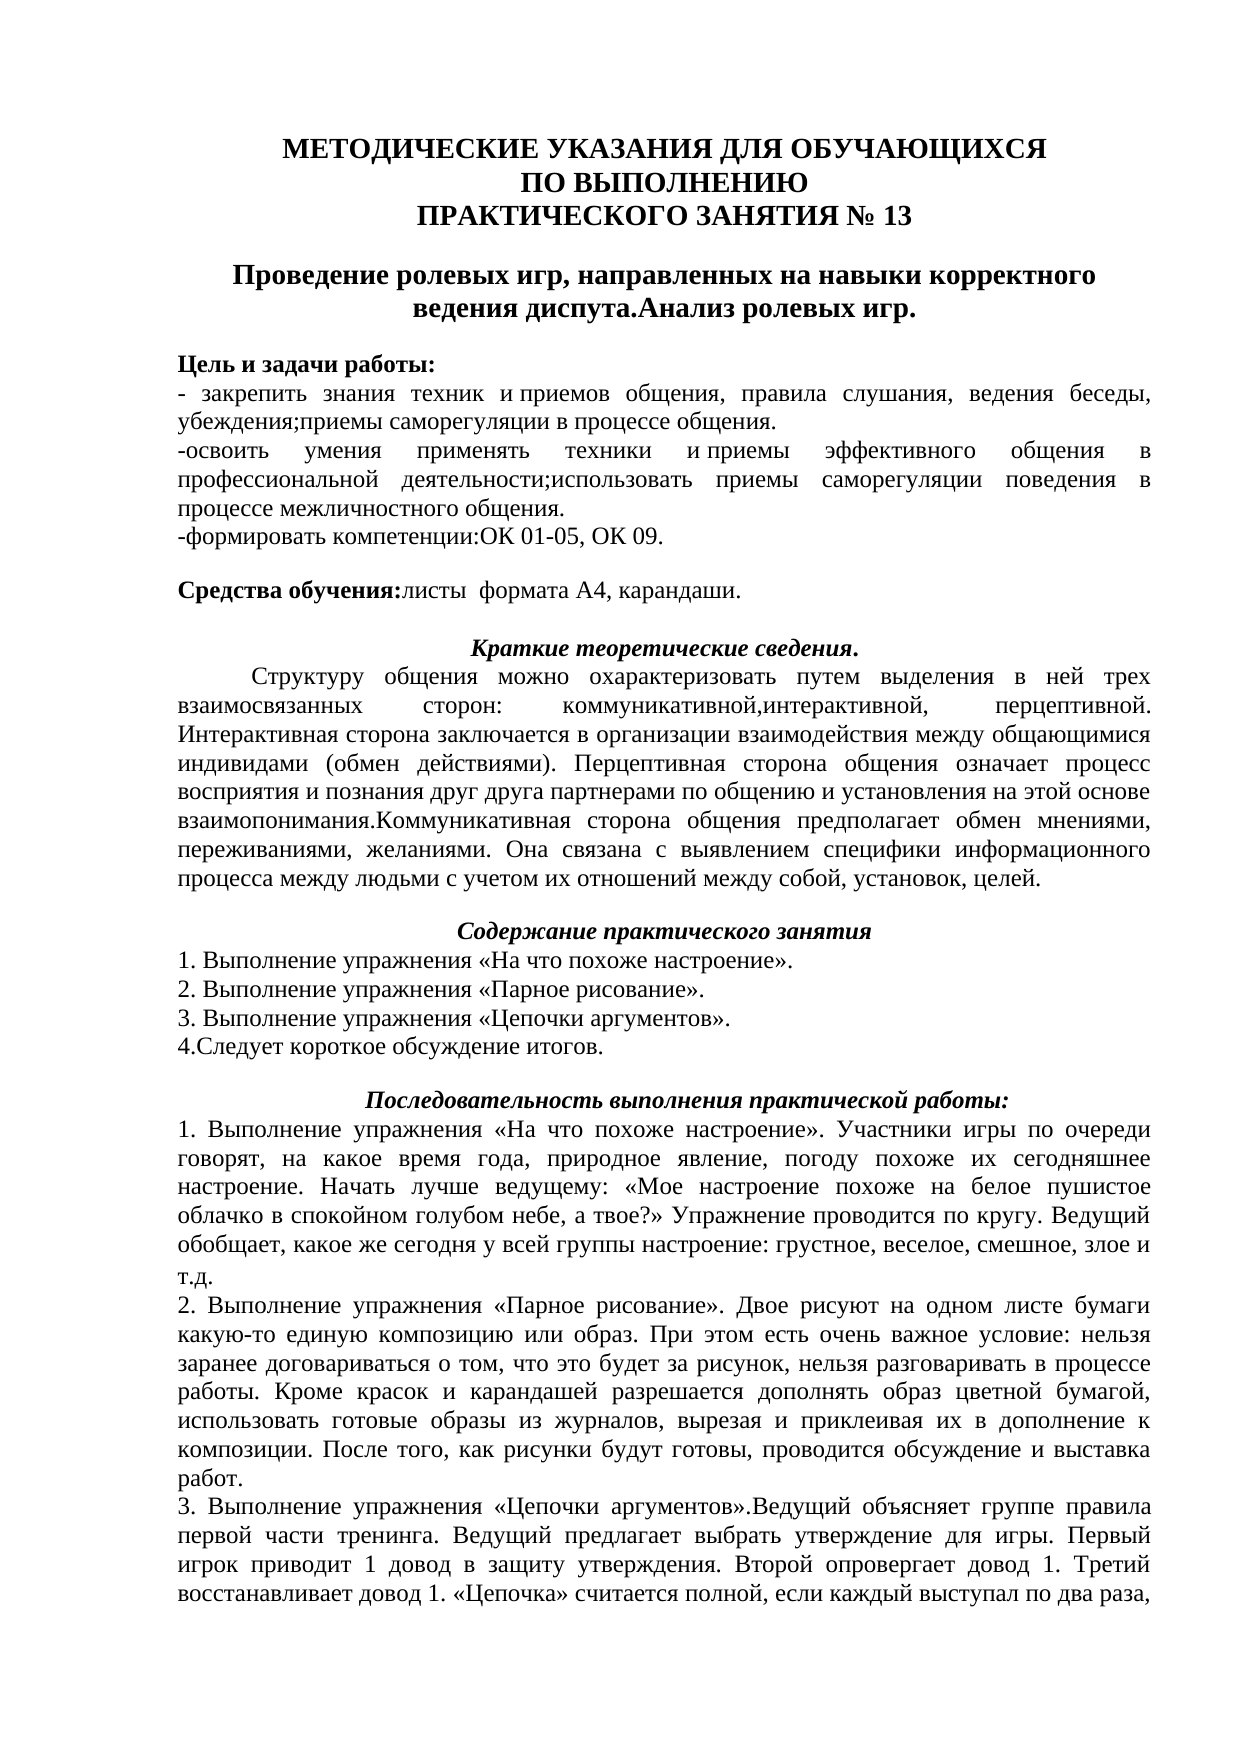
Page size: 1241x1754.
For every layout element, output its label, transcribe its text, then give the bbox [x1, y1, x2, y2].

text Структуру общения можно охарактеризовать путем выделения в ней трех взаимосвязанных сторон: коммуникативной,интерактивной, перцептивной. Интерактивная сторона заключается в организации взаимодействия между общающимися индивидами (обмен действиями). Перцептивная сторона общения означает процесс восприятия и познания друг друга партнерами по общению и установления на этой основе взаимопонимания.Коммуникативная сторона общения предполагает обмен мнениями, переживаниями, желаниями. Она связана с выявлением специфики информационного процесса между людьми с учетом их отношений между собой, установок, целей. [177, 661, 1152, 891]
text -освоить умения применять техники и приемы эффективного общения в профессиональной деятельности;использовать приемы саморегуляции поведения в процессе межличностного общения. [177, 435, 1152, 521]
text МЕТОДИЧЕСКИЕ УКАЗАНИЯ ДЛЯ ОБУЧАЮЩИХСЯ [177, 131, 1152, 165]
text 3. Выполнение упражнения «Цепочки аргументов». [177, 1003, 1152, 1031]
text Цель и задачи работы: [177, 349, 1152, 378]
text 4.Следует короткое обсуждение итогов. [177, 1031, 1152, 1060]
text 1. Выполнение упражнения «На что похоже настроение». Участники игры по очереди говорят, на какое время года, природное явление, погоду похоже их сегодняшнее настроение. Начать лучше ведущему: «Мое настроение похоже на белое пушистое облачко в спокойном голубом небе, а твое?» Упражнение проводится по кругу. Ведущий обобщает, какое же сегодня у всей группы настроение: грустное, веселое, смешное, злое и т.д. [177, 1114, 1152, 1290]
text Последовательность выполнения практической работы: [177, 1085, 1152, 1114]
text Краткие теоретические сведения. [177, 633, 1152, 661]
text ПО ВЫПОЛНЕНИЮ [177, 165, 1152, 198]
text 1. Выполнение упражнения «На что похоже настроение». [177, 945, 1152, 974]
text Проведение ролевых игр, направленных на навыки корректного ведения диспута.Анализ ролевых игр. [177, 257, 1152, 324]
text 2. Выполнение упражнения «Парное рисование». [177, 974, 1152, 1003]
text 2. Выполнение упражнения «Парное рисование». Двое рисуют на одном листе бумаги какую-то единую композицию или образ. При этом есть очень важное условие: нельзя заранее договариваться о том, что это будет за рисунок, нельзя разговаривать в процессе работы. Кроме красок и карандашей разрешается дополнять образ цветной бумагой, использовать готовые образы из журналов, вырезая и приклеивая их в дополнение к композиции. После того, как рисунки будут готовы, проводится обсуждение и выставка работ. [177, 1290, 1152, 1491]
text ПРАКТИЧЕСКОГО ЗАНЯТИЯ № 13 [177, 198, 1152, 232]
text Средства обучения:листы формата А4, карандаши. [177, 575, 1152, 604]
text - закрепить знания техник и приемов общения, правила слушания, ведения беседы, убеждения;приемы саморегуляции в процессе общения. [177, 378, 1152, 435]
text Содержание практического занятия [177, 916, 1152, 945]
text -формировать компетенции:ОК 01-05, ОК 09. [177, 521, 1152, 550]
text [177, 1491, 1152, 1606]
